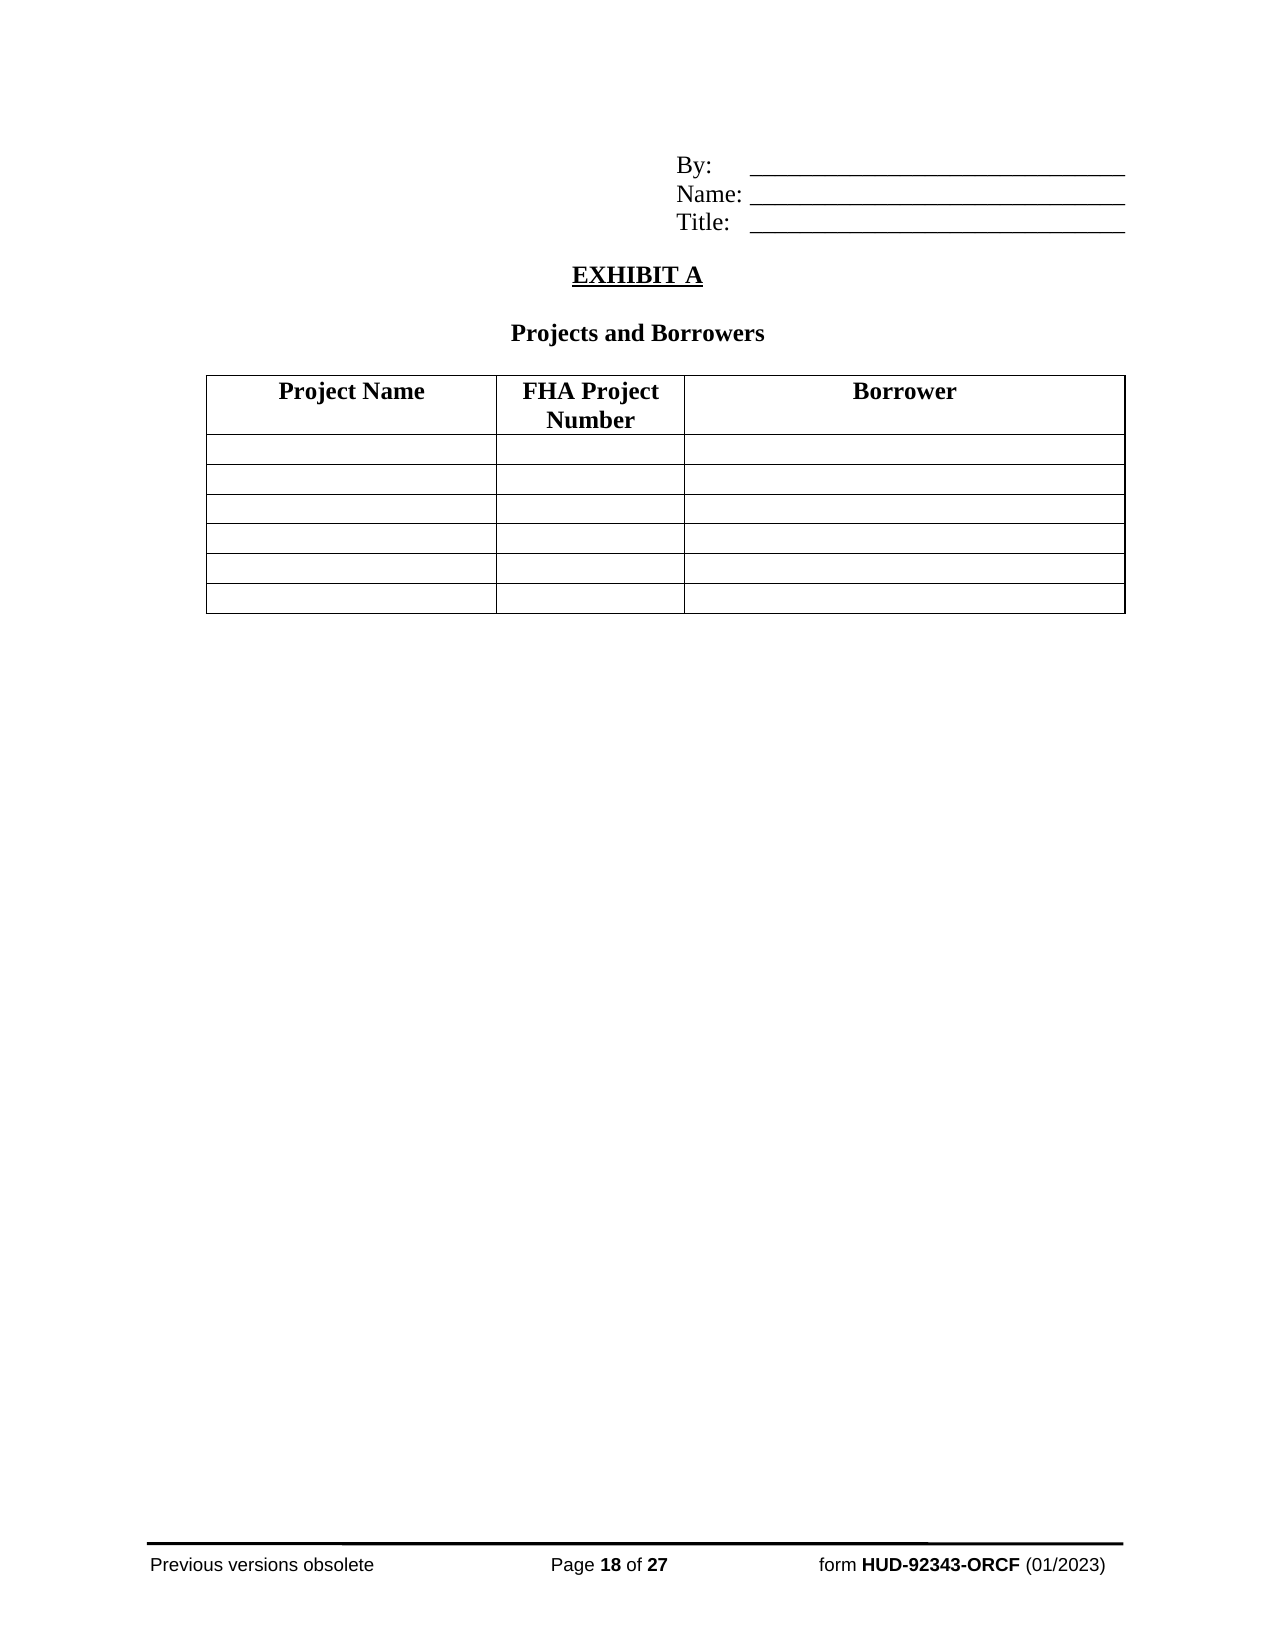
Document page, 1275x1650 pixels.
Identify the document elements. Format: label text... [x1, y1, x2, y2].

text By: ______________________________ [675, 150, 1125, 179]
table_cell [685, 495, 1124, 523]
text EXHIBIT A [150, 260, 1125, 289]
table_cell [497, 524, 684, 553]
text Title: ______________________________ [675, 207, 1125, 236]
table_cell [207, 524, 496, 553]
table_cell [497, 584, 684, 613]
table_cell [685, 435, 1124, 464]
table_cell [497, 554, 684, 583]
table_cell [207, 554, 496, 583]
table_cell [207, 435, 496, 464]
table_header FHA Project Number [497, 376, 684, 434]
table_cell [497, 435, 684, 464]
text Name: ______________________________ [675, 179, 1125, 207]
text Projects and Borrowers [150, 318, 1125, 347]
table_cell [207, 495, 496, 523]
table_cell [497, 495, 684, 523]
table_header Borrower [685, 376, 1124, 434]
table_cell [685, 465, 1124, 493]
table_cell [685, 554, 1124, 583]
table_cell [497, 465, 684, 493]
table_header Project Name [207, 376, 496, 434]
table_cell [685, 524, 1124, 553]
table_cell [685, 584, 1124, 613]
table_cell [207, 584, 496, 613]
table_cell [207, 465, 496, 493]
